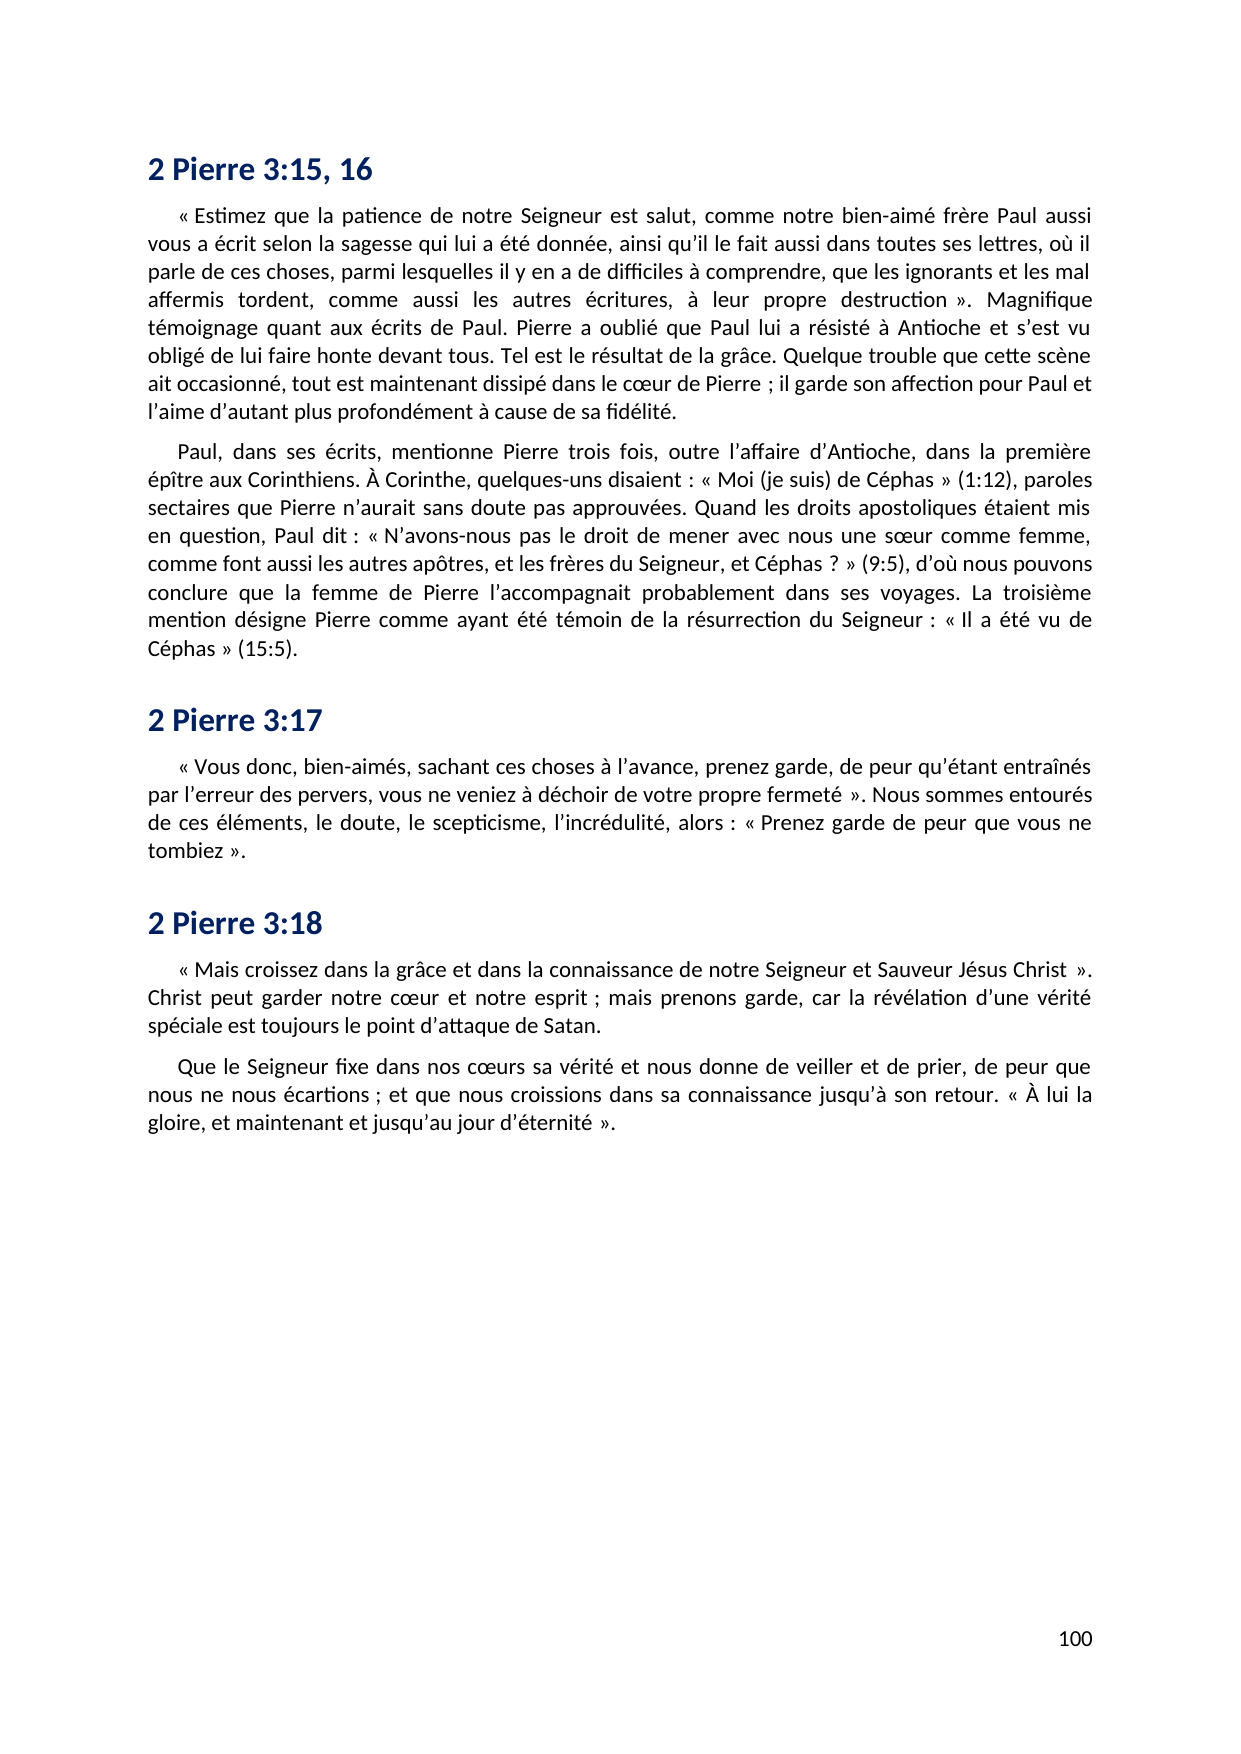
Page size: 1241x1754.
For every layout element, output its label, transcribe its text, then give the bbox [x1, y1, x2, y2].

subtitle 2 Pierre 3:15, 16 [148, 148, 1093, 188]
text Que le Seigneur fixe dans nos cœurs sa vérité et nous donne de veiller et de prier, de peur que nous ne nous écartions ; et que nous croissions dans sa connaissance jusqu’à son retour. « À lui la gloire, et maintenant et jusqu’au jour d’éternité ». [148, 1052, 1093, 1136]
text Paul, dans ses écrits, mentionne Pierre trois fois, outre l’affaire d’Antioche, dans la première épître aux Corinthiens. À Corinthe, quelques-uns disaient : « Moi (je suis) de Céphas » (1:12), paroles sectaires que Pierre n’aurait sans doute pas approuvées. Quand les droits apostoliques étaient mis en question, Paul dit : « N’avons-nous pas le droit de mener avec nous une sœur comme femme, comme font aussi les autres apôtres, et les frères du Seigneur, et Céphas ? » (9:5), d’où nous pouvons conclure que la femme de Pierre l’accompagnait probablement dans ses voyages. La troisième mention désigne Pierre comme ayant été témoin de la résurrection du Seigneur : « Il a été vu de Céphas » (15:5). [148, 437, 1093, 662]
subtitle 2 Pierre 3:18 [148, 902, 1093, 943]
text « Estimez que la patience de notre Seigneur est salut, comme notre bien-aimé frère Paul aussi vous a écrit selon la sagesse qui lui a été donnée, ainsi qu’il le fait aussi dans toutes ses lettres, où il parle de ces choses, parmi lesquelles il y en a de difficiles à comprendre, que les ignorants et les mal affermis tordent, comme aussi les autres écritures, à leur propre destruction ». Magnifique témoignage quant aux écrits de Paul. Pierre a oublié que Paul lui a résisté à Antioche et s’est vu obligé de lui faire honte devant tous. Tel est le résultat de la grâce. Quelque trouble que cette scène ait occasionné, tout est maintenant dissipé dans le cœur de Pierre ; il garde son affection pour Paul et l’aime d’autant plus profondément à cause de sa fidélité. [148, 201, 1093, 425]
text « Mais croissez dans la grâce et dans la connaissance de notre Seigneur et Sauveur Jésus Christ ». Christ peut garder notre cœur et notre esprit ; mais prenons garde, car la révélation d’une vérité spéciale est toujours le point d’attaque de Satan. [148, 955, 1093, 1039]
text « Vous donc, bien-aimés, sachant ces choses à l’avance, prenez garde, de peur qu’étant entraînés par l’erreur des pervers, vous ne veniez à déchoir de votre propre fermeté ». Nous sommes entourés de ces éléments, le doute, le scepticisme, l’incrédulité, alors : « Prenez garde de peur que vous ne tombiez ». [148, 752, 1093, 864]
subtitle 2 Pierre 3:17 [148, 699, 1093, 740]
